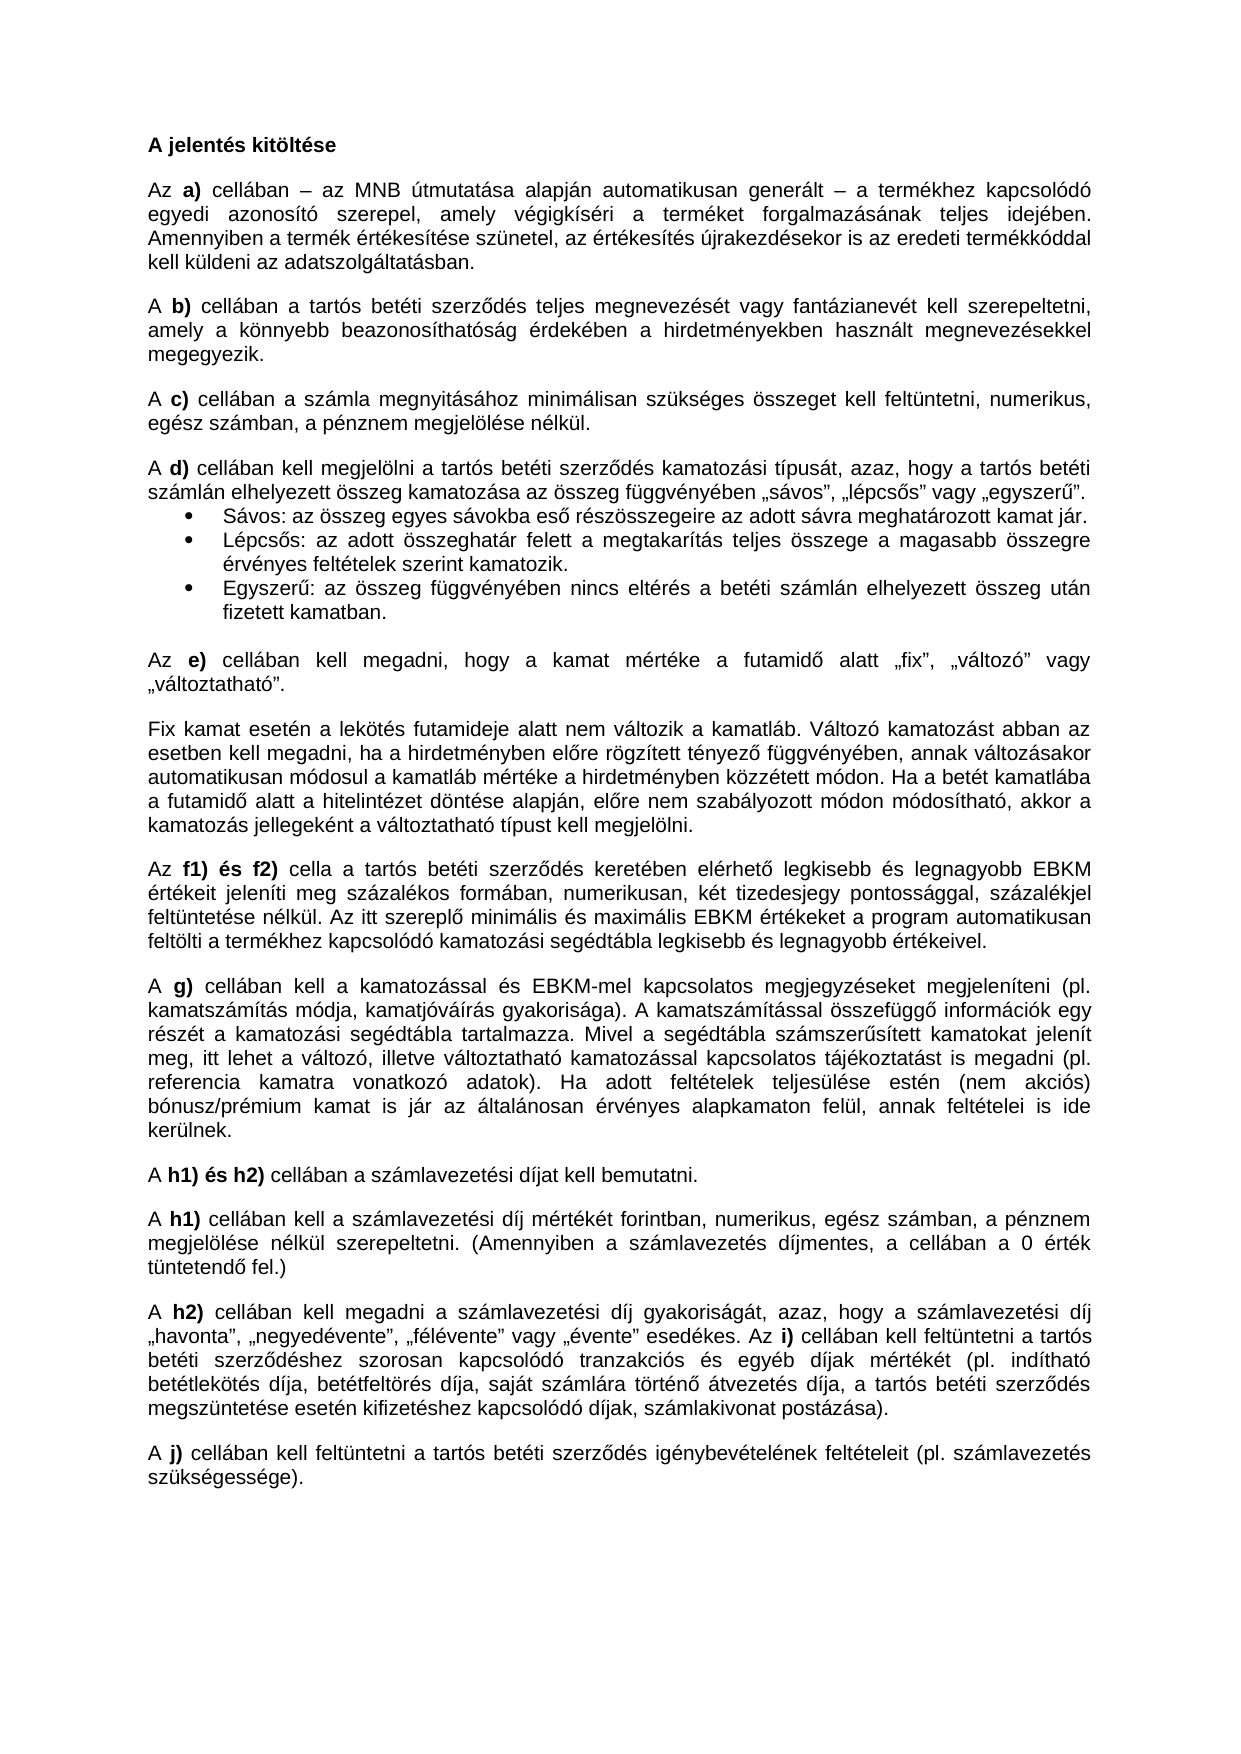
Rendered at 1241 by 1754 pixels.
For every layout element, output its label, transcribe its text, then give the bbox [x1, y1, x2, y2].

list Sávos: az összeg egyes sávokba eső részösszegeire az adott sávra meghatározott kamat jár. [185, 504, 1092, 528]
text A h2) cellában kell megadni a számlavezetési díj gyakoriságát, azaz, hogy a számlavezetési díj „havonta”, „negyedévente”, „félévente” vagy „évente” esedékes. Az i) cellában kell feltüntetni a tartós betéti szerződéshez szorosan kapcsolódó tranzakciós és egyéb díjak mértékét (pl. indítható betétlekötés díja, betétfeltörés díja, saját számlára történő átvezetés díja, a tartós betéti szerződés megszüntetése esetén kifizetéshez kapcsolódó díjak, számlakivonat postázása). [148, 1300, 1092, 1420]
text A g) cellában kell a kamatozással és EBKM-mel kapcsolatos megjegyzéseket megjeleníteni (pl. kamatszámítás módja, kamatjóváírás gyakorisága). A kamatszámítással összefüggő információk egy részét a kamatozási segédtábla tartalmazza. Mivel a segédtábla számszerűsített kamatokat jelenít meg, itt lehet a változó, illetve változtatható kamatozással kapcsolatos tájékoztatást is megadni (pl. referencia kamatra vonatkozó adatok). Ha adott feltételek teljesülése estén (nem akciós) bónusz/prémium kamat is jár az általánosan érvényes alapkamaton felül, annak feltételei is ide kerülnek. [148, 974, 1092, 1142]
text A h1) és h2) cellában a számlavezetési díjat kell bemutatni. [148, 1162, 1092, 1186]
text A c) cellában a számla megnyitásához minimálisan szükséges összeget kell feltüntetni, numerikus, egész számban, a pénznem megjelölése nélkül. [148, 387, 1092, 435]
list Egyszerű: az összeg függvényében nincs eltérés a betéti számlán elhelyezett összeg után fizetett kamatban. [185, 576, 1092, 624]
text Fix kamat esetén a lekötés futamideje alatt nem változik a kamatláb. Változó kamatozást abban az esetben kell megadni, ha a hirdetményben előre rögzített tényező függvényében, annak változásakor automatikusan módosul a kamatláb mértéke a hirdetményben közzétett módon. Ha a betét kamatlába a futamidő alatt a hitelintézet döntése alapján, előre nem szabályozott módon módosítható, akkor a kamatozás jellegeként a változtatható típust kell megjelölni. [148, 717, 1092, 836]
text A j) cellában kell feltüntetni a tartós betéti szerződés igénybevételének feltételeit (pl. számlavezetés szükségessége). [148, 1441, 1092, 1488]
list Lépcsős: az adott összeghatár felett a megtakarítás teljes összege a magasabb összegre érvényes feltételek szerint kamatozik. [185, 528, 1092, 576]
text Az e) cellában kell megadni, hogy a kamat mértéke a futamidő alatt „fix”, „változó” vagy „változtatható”. [148, 648, 1092, 696]
text Az a) cellában – az MNB útmutatása alapján automatikusan generált – a termékhez kapcsolódó egyedi azonosító szerepel, amely végigkíséri a terméket forgalmazásának teljes idejében. Amennyiben a termék értékesítése szünetel, az értékesítés újrakezdésekor is az eredeti termékkóddal kell küldeni az adatszolgáltatásban. [148, 178, 1092, 273]
text A jelentés kitöltése [148, 133, 1092, 157]
text A d) cellában kell megjelölni a tartós betéti szerződés kamatozási típusát, azaz, hogy a tartós betéti számlán elhelyezett összeg kamatozása az összeg függvényében „sávos”, „lépcsős” vagy „egyszerű”. [148, 456, 1092, 504]
text A h1) cellában kell a számlavezetési díj mértékét forintban, numerikus, egész számban, a pénznem megjelölése nélkül szerepeltetni. (Amennyiben a számlavezetés díjmentes, a cellában a 0 érték tüntetendő fel.) [148, 1207, 1092, 1279]
text Az f1) és f2) cella a tartós betéti szerződés keretében elérhető legkisebb és legnagyobb EBKM értékeit jeleníti meg százalékos formában, numerikusan, két tizedesjegy pontossággal, százalékjel feltüntetése nélkül. Az itt szereplő minimális és maximális EBKM értékeket a program automatikusan feltölti a termékhez kapcsolódó kamatozási segédtábla legkisebb és legnagyobb értékeivel. [148, 857, 1092, 953]
text A b) cellában a tartós betéti szerződés teljes megnevezését vagy fantázianevét kell szerepeltetni, amely a könnyebb beazonosíthatóság érdekében a hirdetményekben használt megnevezésekkel megegyezik. [148, 294, 1092, 366]
